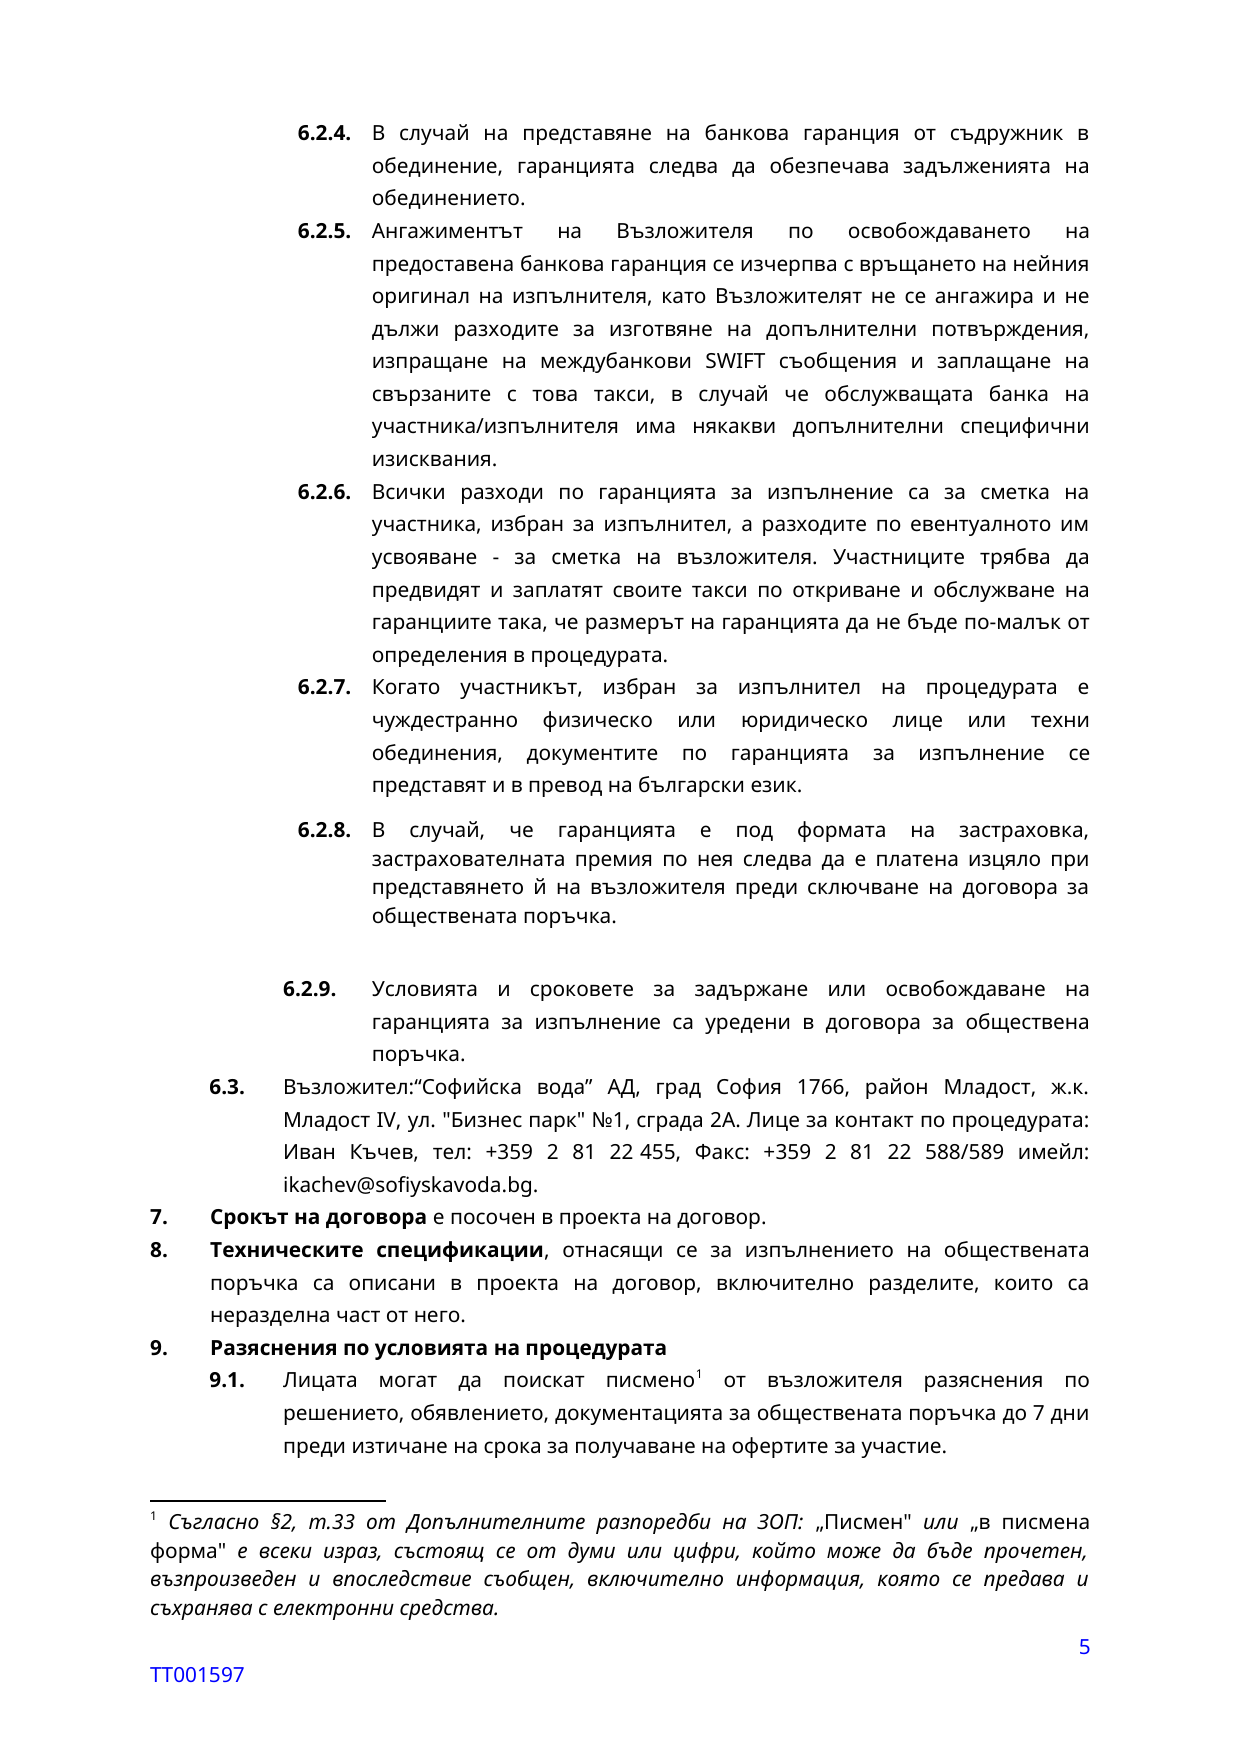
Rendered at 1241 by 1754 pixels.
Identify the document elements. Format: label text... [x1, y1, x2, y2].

list Всички разходи по гаранцията за изпълнение са за сметка на участника, избран за изпълнител, а разходите по евентуалното им усвояване - за сметка на възложителя. Участниците трябва да предвидят и заплатят своите такси по откриване и обслужване на гаранциите така, че размерът на гаранцията да не бъде по-малък от определения в процедурата. [298, 477, 1090, 668]
list Срокът на договора е посочен в проекта на договор. [150, 1202, 1090, 1231]
list Възложител:“Софийска вода” АД, град София 1766, район Младост, ж.к. Младост ІV, ул. "Бизнес парк" №1, сграда 2А. Лице за контакт по процедурата: Иван Къчев, тел: +359 2 81 22 455, Факс: +359 2 81 22 588/589 имейл: ikachev@sofiyskavoda.bg. [209, 1072, 1090, 1198]
list В случай, че гаранцията е под формата на застраховка, застрахователната премия по нея следва да е платена изцяло при представянето й на възложителя преди сключване на договора за обществената поръчка. [298, 815, 1090, 929]
list Когато участникът, избран за изпълнител на процедурата е чуждестранно физическо или юридическо лице или техни обединения, документите по гаранцията за изпълнение се представят и в превод на български език. [298, 672, 1090, 799]
list Ангажиментът на Възложителя по освобождаването на предоставена банкова гаранция се изчерпва с връщането на нейния оригинал на изпълнителя, като Възложителят не се ангажира и не дължи разходите за изготвяне на допълнителни потвърждения, изпращане на междубанкови SWIFT съобщения и заплащане на свързаните с това такси, в случай че обслужващата банка на участника/изпълнителя има някакви допълнителни специфични изисквания. [298, 216, 1090, 473]
list Лицата могат да поискат писмено от възложителя разяснения по решението, обявлението, документацията за обществената поръчка до 7 дни преди изтичане на срока за получаване на офертите за участие. [209, 1366, 1090, 1459]
list В случай на представяне на банкова гаранция от съдружник в обединение, гаранцията следва да обезпечава задълженията на обединението. [298, 118, 1090, 212]
list Техническите спецификации, отнасящи се за изпълнението на обществената поръчка са описани в проекта на договор, включително разделите, които са неразделна част от него. [150, 1235, 1090, 1329]
list Условията и сроковете за задържане или освобождаване на гаранцията за изпълнение са уредени в договора за обществена поръчка. [283, 974, 1090, 1068]
list Разяснения по условията на процедурата [150, 1333, 1090, 1361]
